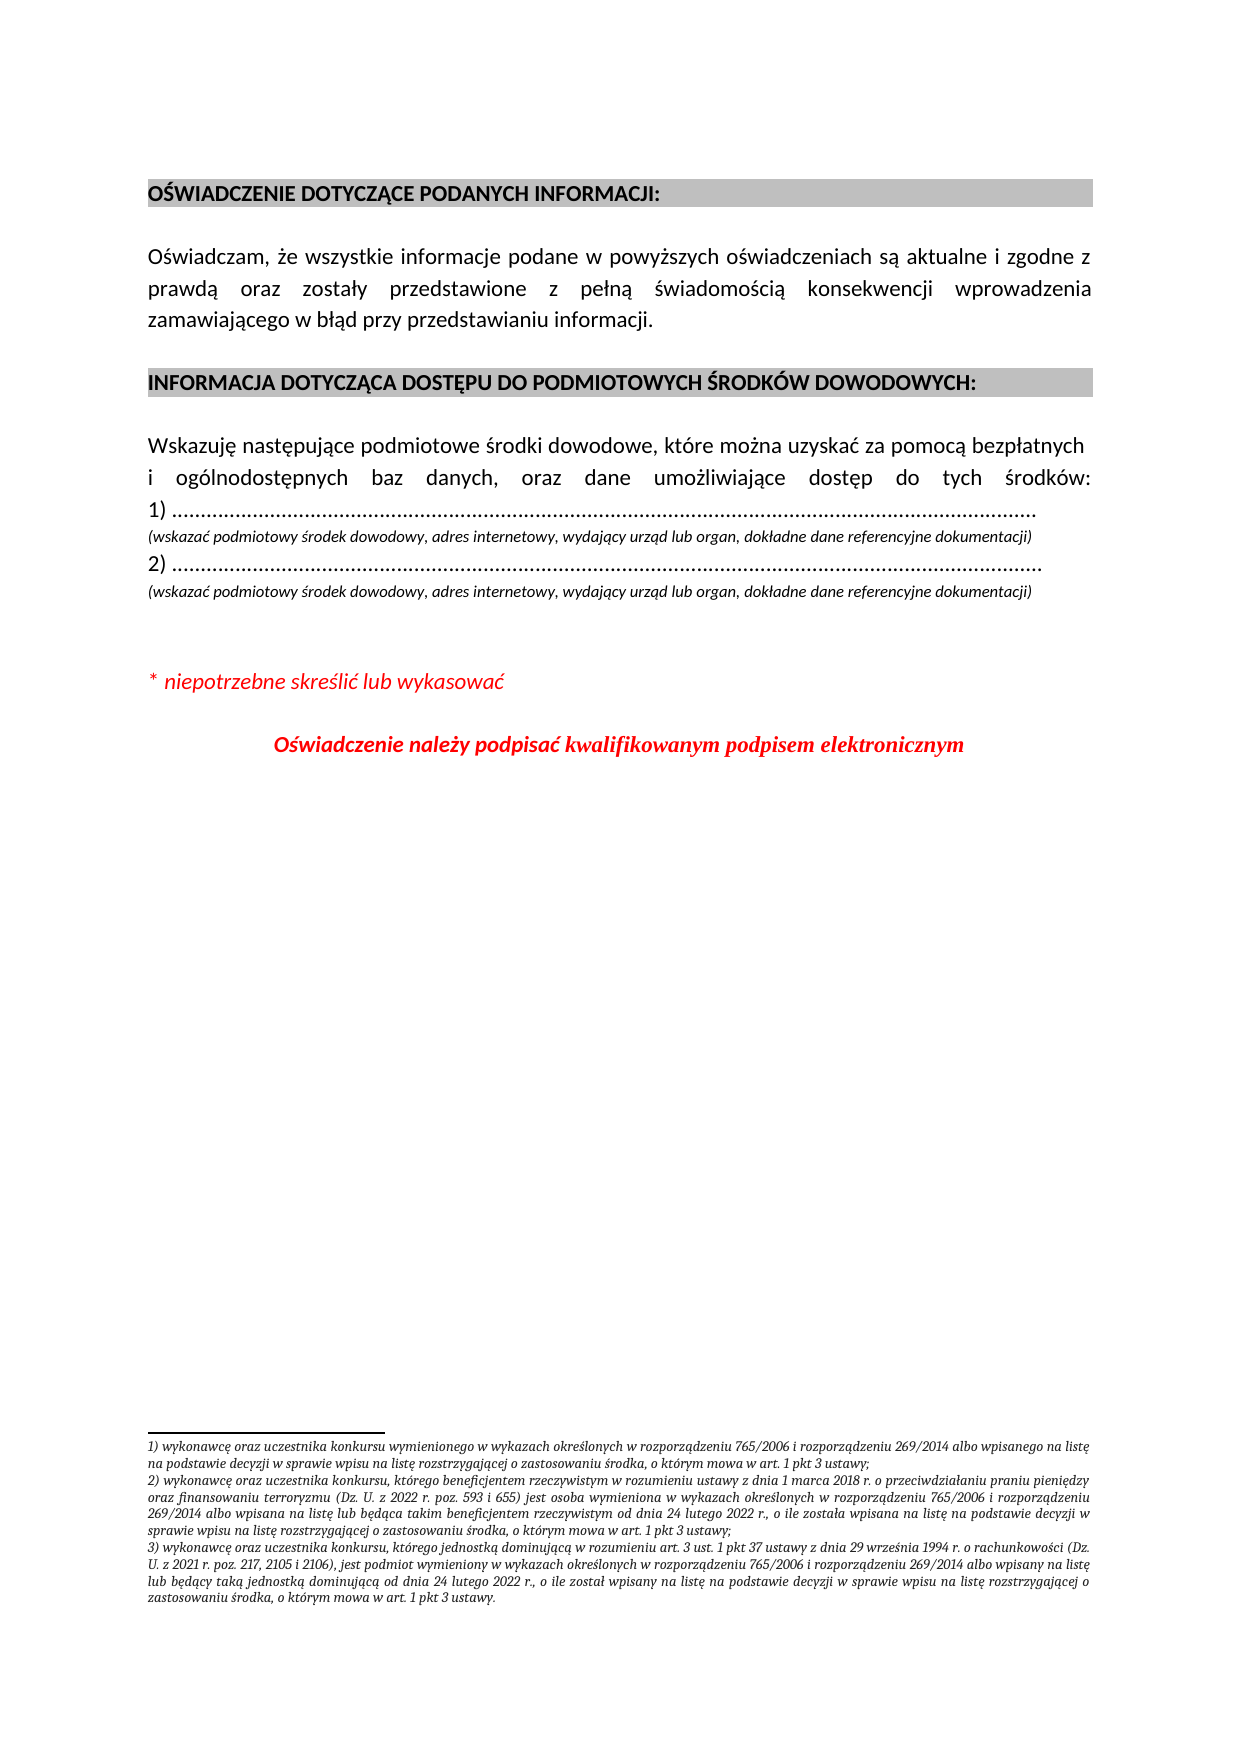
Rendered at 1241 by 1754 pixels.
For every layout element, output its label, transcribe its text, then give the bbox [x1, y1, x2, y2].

text Oświadczenie należy podpisać kwalifikowanym podpisem elektronicznym [148, 730, 1093, 758]
text * niepotrzebne skreślić lub wykasować [148, 667, 1082, 695]
text INFORMACJA DOTYCZĄCA DOSTĘPU DO PODMIOTOWYCH ŚRODKÓW DOWODOWYCH: [148, 368, 1093, 397]
text 2) ....................................................................................................................................................... [148, 549, 1093, 577]
text (wskazać podmiotowy środek dowodowy, adres internetowy, wydający urząd lub organ, dokładne dane referencyjne dokumentacji) [148, 526, 1093, 547]
text Wskazuję następujące podmiotowe środki dowodowe, które można uzyskać za pomocą bezpłatnych i ogólnodostępnych baz danych, oraz dane umożliwiające dostęp do tych środków: 1) ...................................................................................................................................................... [148, 432, 1093, 523]
text Oświadczam, że wszystkie informacje podane w powyższych oświadczeniach są aktualne i zgodne z prawdą oraz zostały przedstawione z pełną świadomością konsekwencji wprowadzenia zamawiającego w błąd przy przedstawianiu informacji. [148, 242, 1093, 333]
text (wskazać podmiotowy środek dowodowy, adres internetowy, wydający urząd lub organ, dokładne dane referencyjne dokumentacji) [148, 581, 1093, 601]
text OŚWIADCZENIE DOTYCZĄCE PODANYCH INFORMACJI: [148, 179, 1093, 207]
